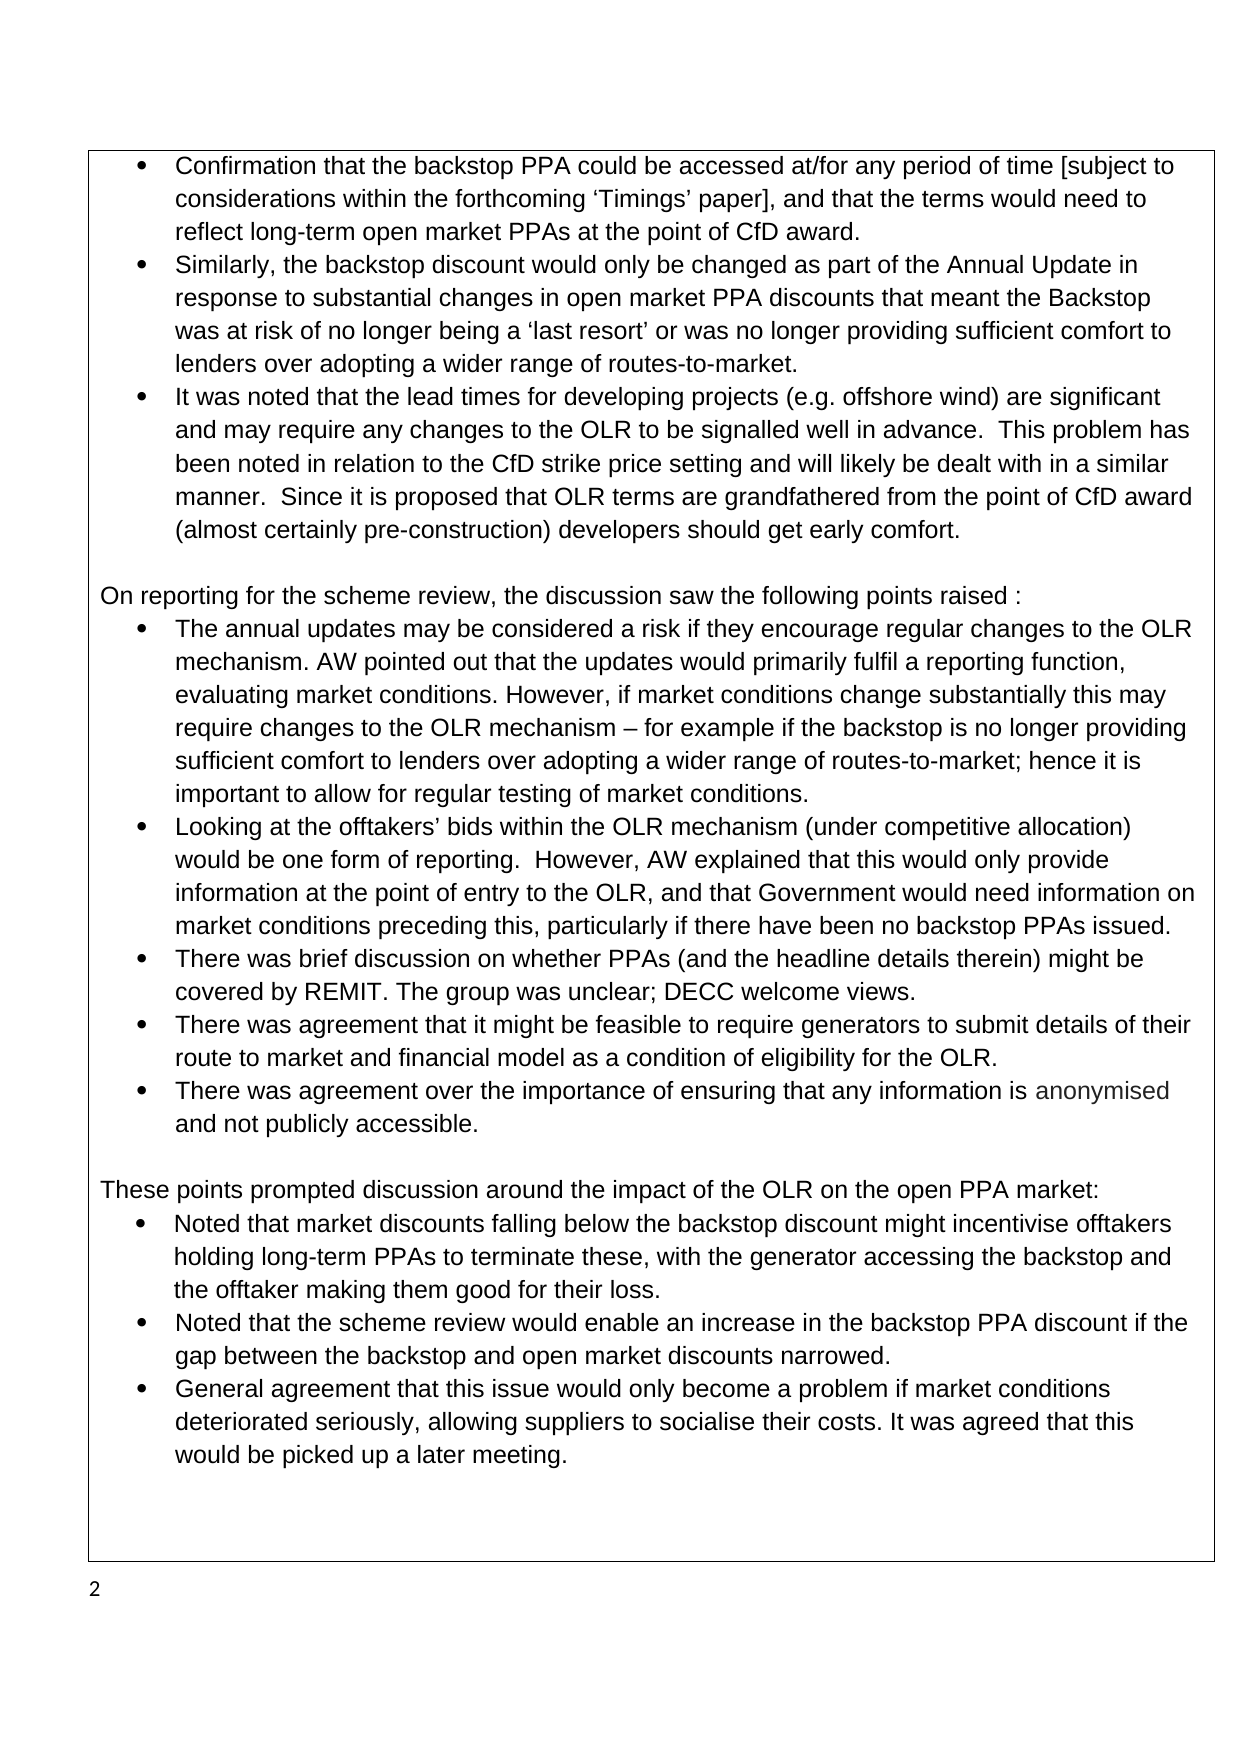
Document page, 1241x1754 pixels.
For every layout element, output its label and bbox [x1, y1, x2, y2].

table_cell [89, 151, 1214, 1561]
